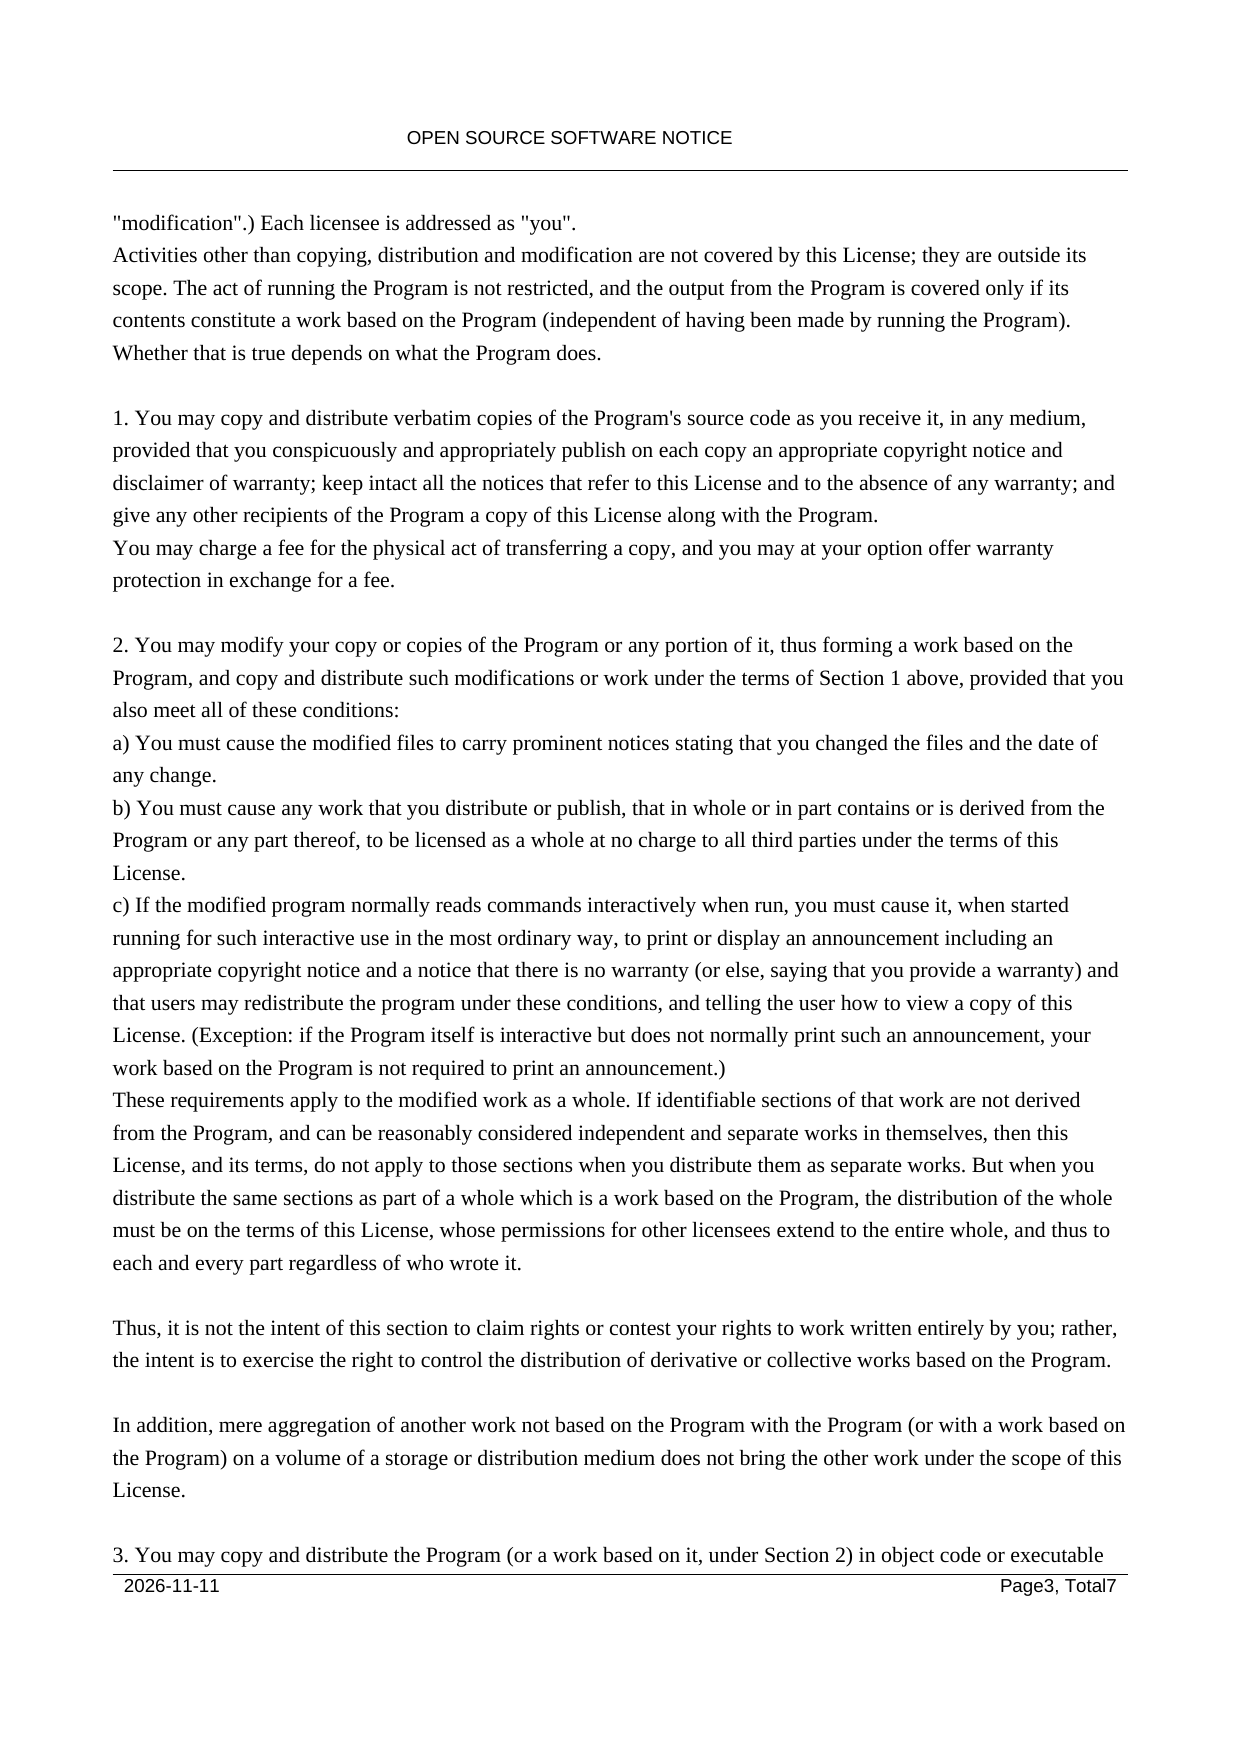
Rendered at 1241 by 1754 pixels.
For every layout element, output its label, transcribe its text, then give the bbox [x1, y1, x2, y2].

text c) If the modified program normally reads commands interactively when run, you must cause it, when started running for such interactive use in the most ordinary way, to print or display an announcement including an appropriate copyright notice and a notice that there is no warranty (or else, saying that you provide a warranty) and that users may redistribute the program under these conditions, and telling the user how to view a copy of this License. (Exception: if the Program itself is interactive but does not normally print such an announcement, your work based on the Program is not required to print an announcement.) [112, 889, 1128, 1084]
text These requirements apply to the modified work as a whole. If identifiable sections of that work are not derived from the Program, and can be reasonably considered independent and separate works in themselves, then this License, and its terms, do not apply to those sections when you distribute them as separate works. But when you distribute the same sections as part of a whole which is a work based on the Program, the distribution of the whole must be on the terms of this License, whose permissions for other licensees extend to the entire whole, and thus to each and every part regardless of who wrote it. [112, 1084, 1128, 1279]
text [112, 206, 1128, 239]
text a) You must cause the modified files to carry prominent notices stating that you changed the files and the date of any change. [112, 726, 1128, 791]
text Thus, it is not the intent of this section to claim rights or contest your rights to work written entirely by you; rather, the intent is to exercise the right to control the distribution of derivative or collective works based on the Program. [112, 1311, 1128, 1376]
text In addition, mere aggregation of another work not based on the Program with the Program (or with a work based on the Program) on a volume of a storage or distribution medium does not bring the other work under the scope of this License. [112, 1409, 1128, 1506]
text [112, 1539, 1128, 1571]
text 2. You may modify your copy or copies of the Program or any portion of it, thus forming a work based on the Program, and copy and distribute such modifications or work under the terms of Section 1 above, provided that you also meet all of these conditions: [112, 629, 1128, 726]
text Activities other than copying, distribution and modification are not covered by this License; they are outside its scope. The act of running the Program is not restricted, and the output from the Program is covered only if its contents constitute a work based on the Program (independent of having been made by running the Program). Whether that is true depends on what the Program does. [112, 239, 1128, 369]
text b) You must cause any work that you distribute or publish, that in whole or in part contains or is derived from the Program or any part thereof, to be licensed as a whole at no charge to all third parties under the terms of this License. [112, 791, 1128, 889]
text You may charge a fee for the physical act of transferring a copy, and you may at your option offer warranty protection in exchange for a fee. [112, 531, 1128, 596]
text 1. You may copy and distribute verbatim copies of the Program's source code as you receive it, in any medium, provided that you conspicuously and appropriately publish on each copy an appropriate copyright notice and disclaimer of warranty; keep intact all the notices that refer to this License and to the absence of any warranty; and give any other recipients of the Program a copy of this License along with the Program. [112, 401, 1128, 531]
